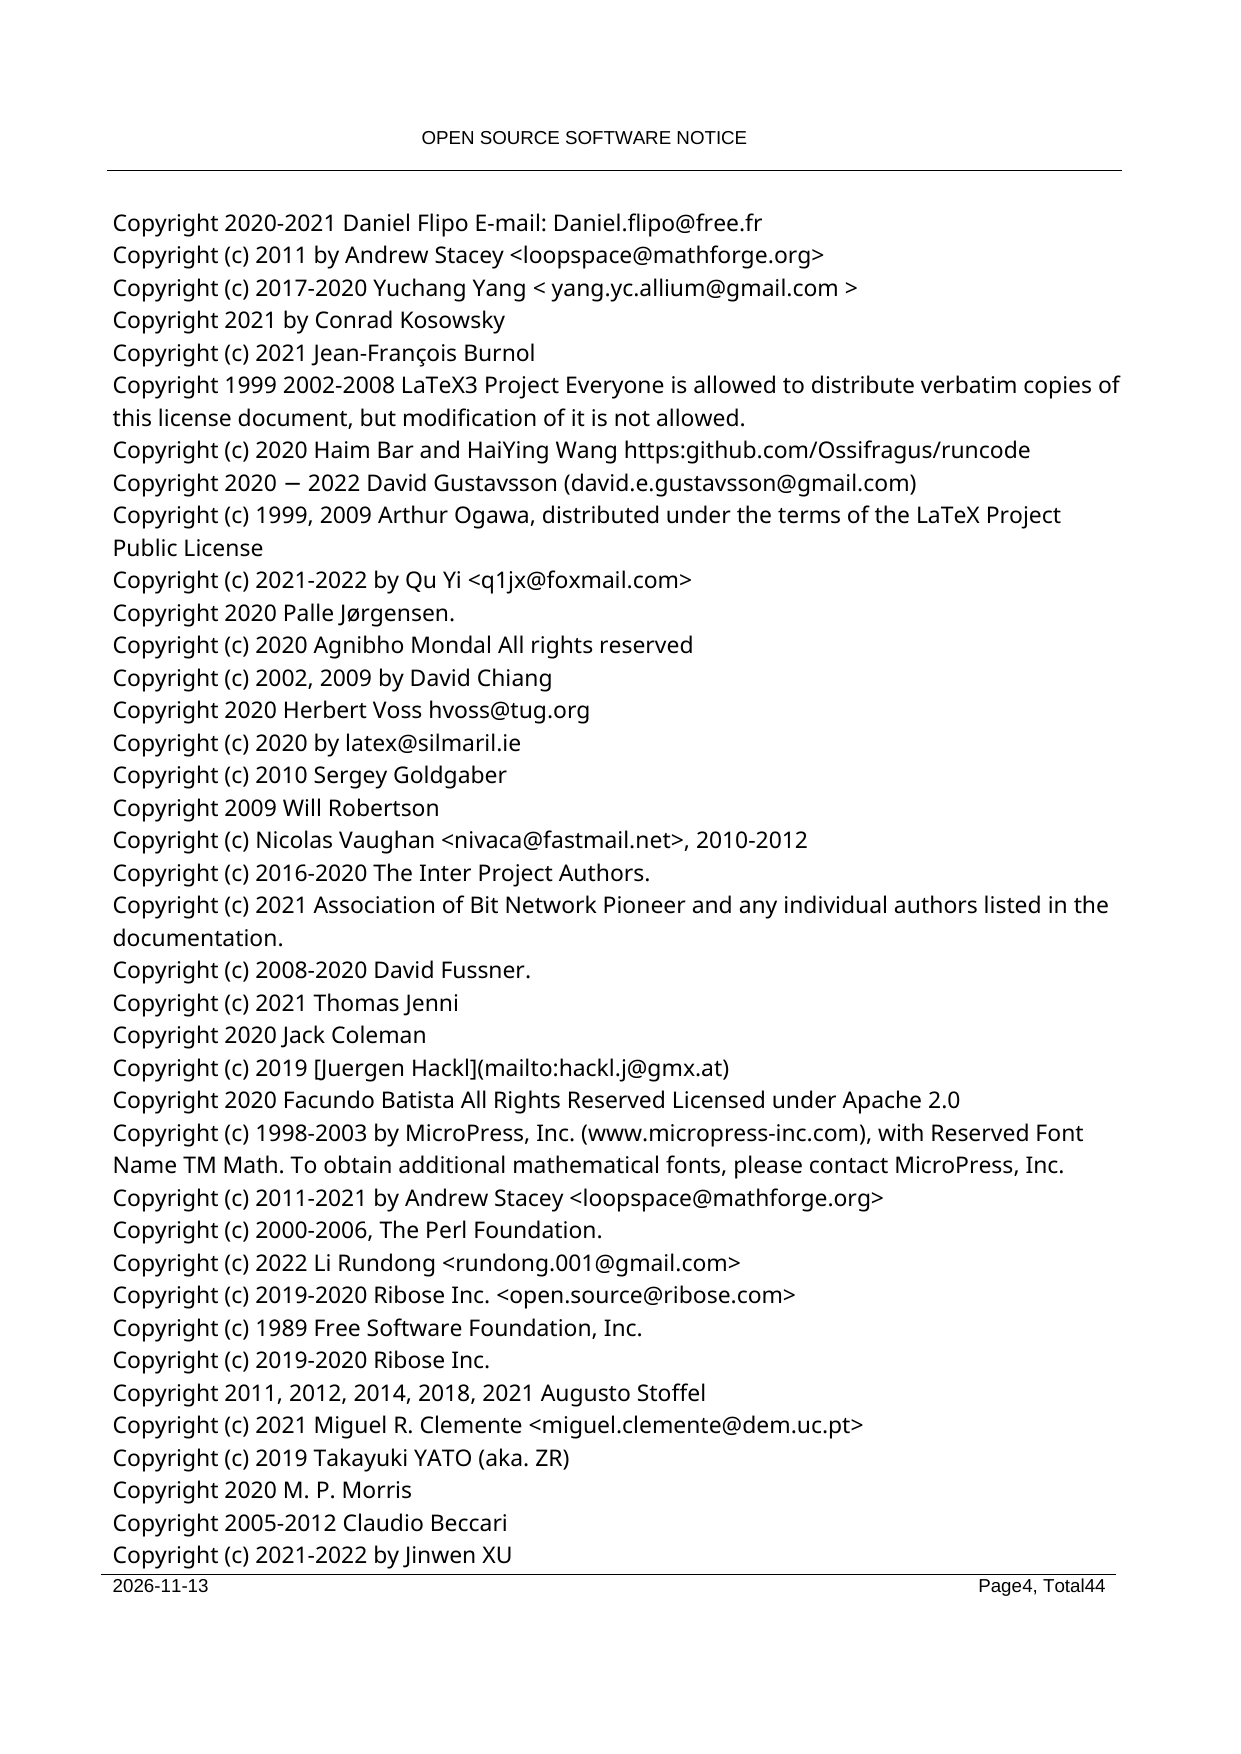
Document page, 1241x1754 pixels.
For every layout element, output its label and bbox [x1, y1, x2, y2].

text [112, 206, 1128, 1571]
